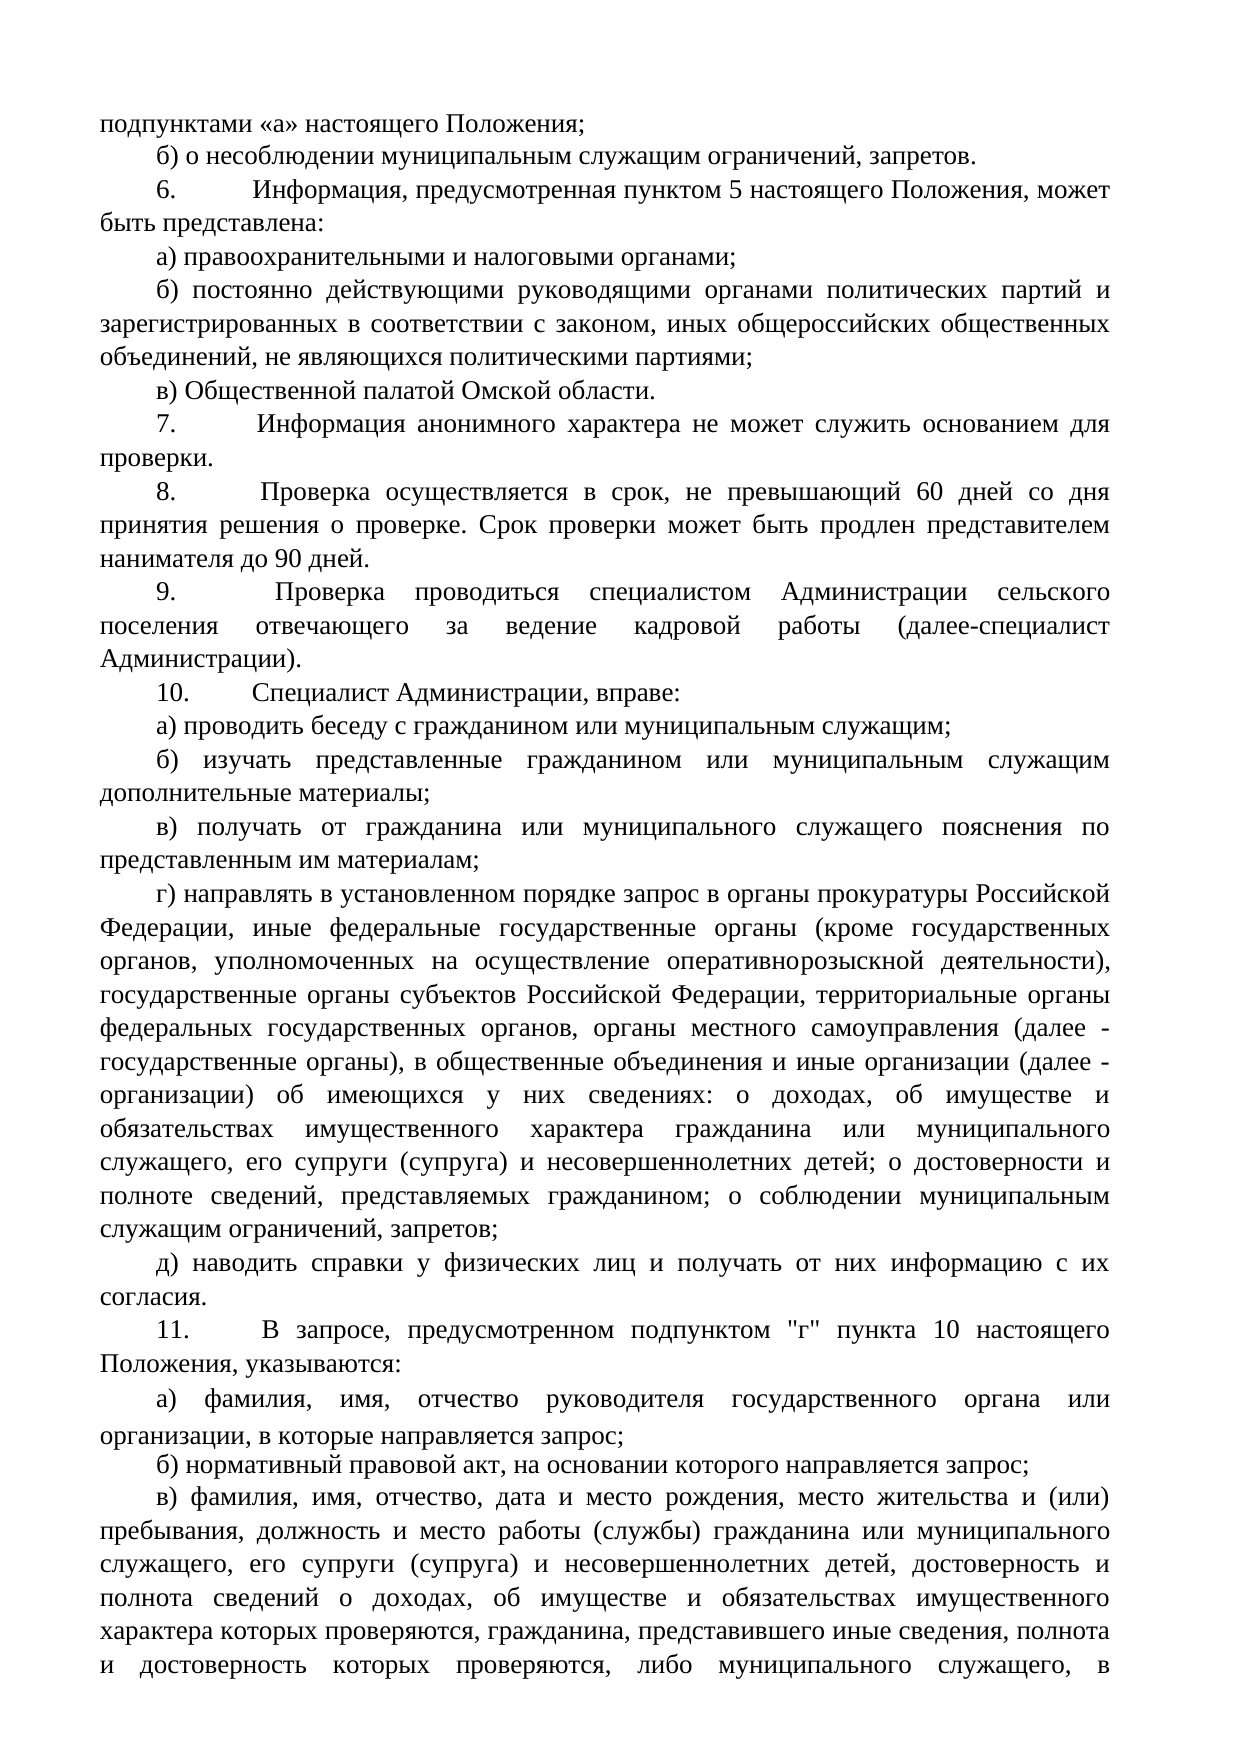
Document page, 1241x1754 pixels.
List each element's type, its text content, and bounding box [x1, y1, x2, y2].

list Информация анонимного характера не может служить основанием для проверки. [99, 406, 1111, 473]
list Проверка проводиться специалистом Администрации сельского поселения отвечающего за ведение кадровой работы (далее-специалист Администрации). [99, 574, 1111, 674]
text г) направлять в установленном порядке запрос в органы прокуратуры Российской Федерации, иные федеральные государственные органы (кроме государственных органов, уполномоченных на осуществление оперативнорозыскной деятельности), государственные органы субъектов Российской Федерации, территориальные органы федеральных государственных органов, органы местного самоуправления (далее - государственные органы), в общественные объединения и иные организации (далее - организации) об имеющихся у них сведениях: о доходах, об имуществе и обязательствах имущественного характера гражданина или муниципального служащего, его супруги (супруга) и несовершеннолетних детей; о достоверности и полноте сведений, представляемых гражданином; о соблюдении муниципальным служащим ограничений, запретов; [99, 876, 1111, 1244]
list Специалист Администрации, вправе: [99, 674, 1113, 708]
text а) правоохранительными и налоговыми органами; [99, 238, 1113, 272]
text а) проводить беседу с гражданином или муниципальным служащим; [99, 708, 1113, 741]
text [99, 1479, 1111, 1680]
list В запросе, предусмотренном подпунктом "г" пункта 10 настоящего Положения, указываются: [99, 1312, 1111, 1379]
text подпунктами «а» настоящего Положения; [99, 111, 1113, 138]
text д) наводить справки у физических лиц и получать от них информацию с их согласия. [99, 1244, 1111, 1312]
text б) изучать представленные гражданином или муниципальным служащим дополнительные материалы; [99, 741, 1111, 808]
text в) получать от гражданина или муниципального служащего пояснения по представленным им материалам; [99, 808, 1111, 876]
text в) Общественной палатой Омской области. [99, 372, 1113, 406]
list Проверка осуществляется в срок, не превышающий 60 дней со дня принятия решения о проверке. Срок проверки может быть продлен представителем нанимателя до 90 дней. [99, 473, 1111, 574]
text а) фамилия, имя, отчество руководителя государственного органа или организации, в которые направляется запрос; [99, 1379, 1111, 1452]
text б) о несоблюдении муниципальным служащим ограничений, запретов. [99, 138, 1113, 171]
list Информация, предусмотренная пунктом 5 настоящего Положения, может быть представлена: [99, 171, 1111, 238]
text б) нормативный правовой акт, на основании которого направляется запрос; [99, 1452, 1113, 1479]
text б) постоянно действующими руководящими органами политических партий и зарегистрированных в соответствии с законом, иных общероссийских общественных объединений, не являющихся политическими партиями; [99, 272, 1111, 372]
